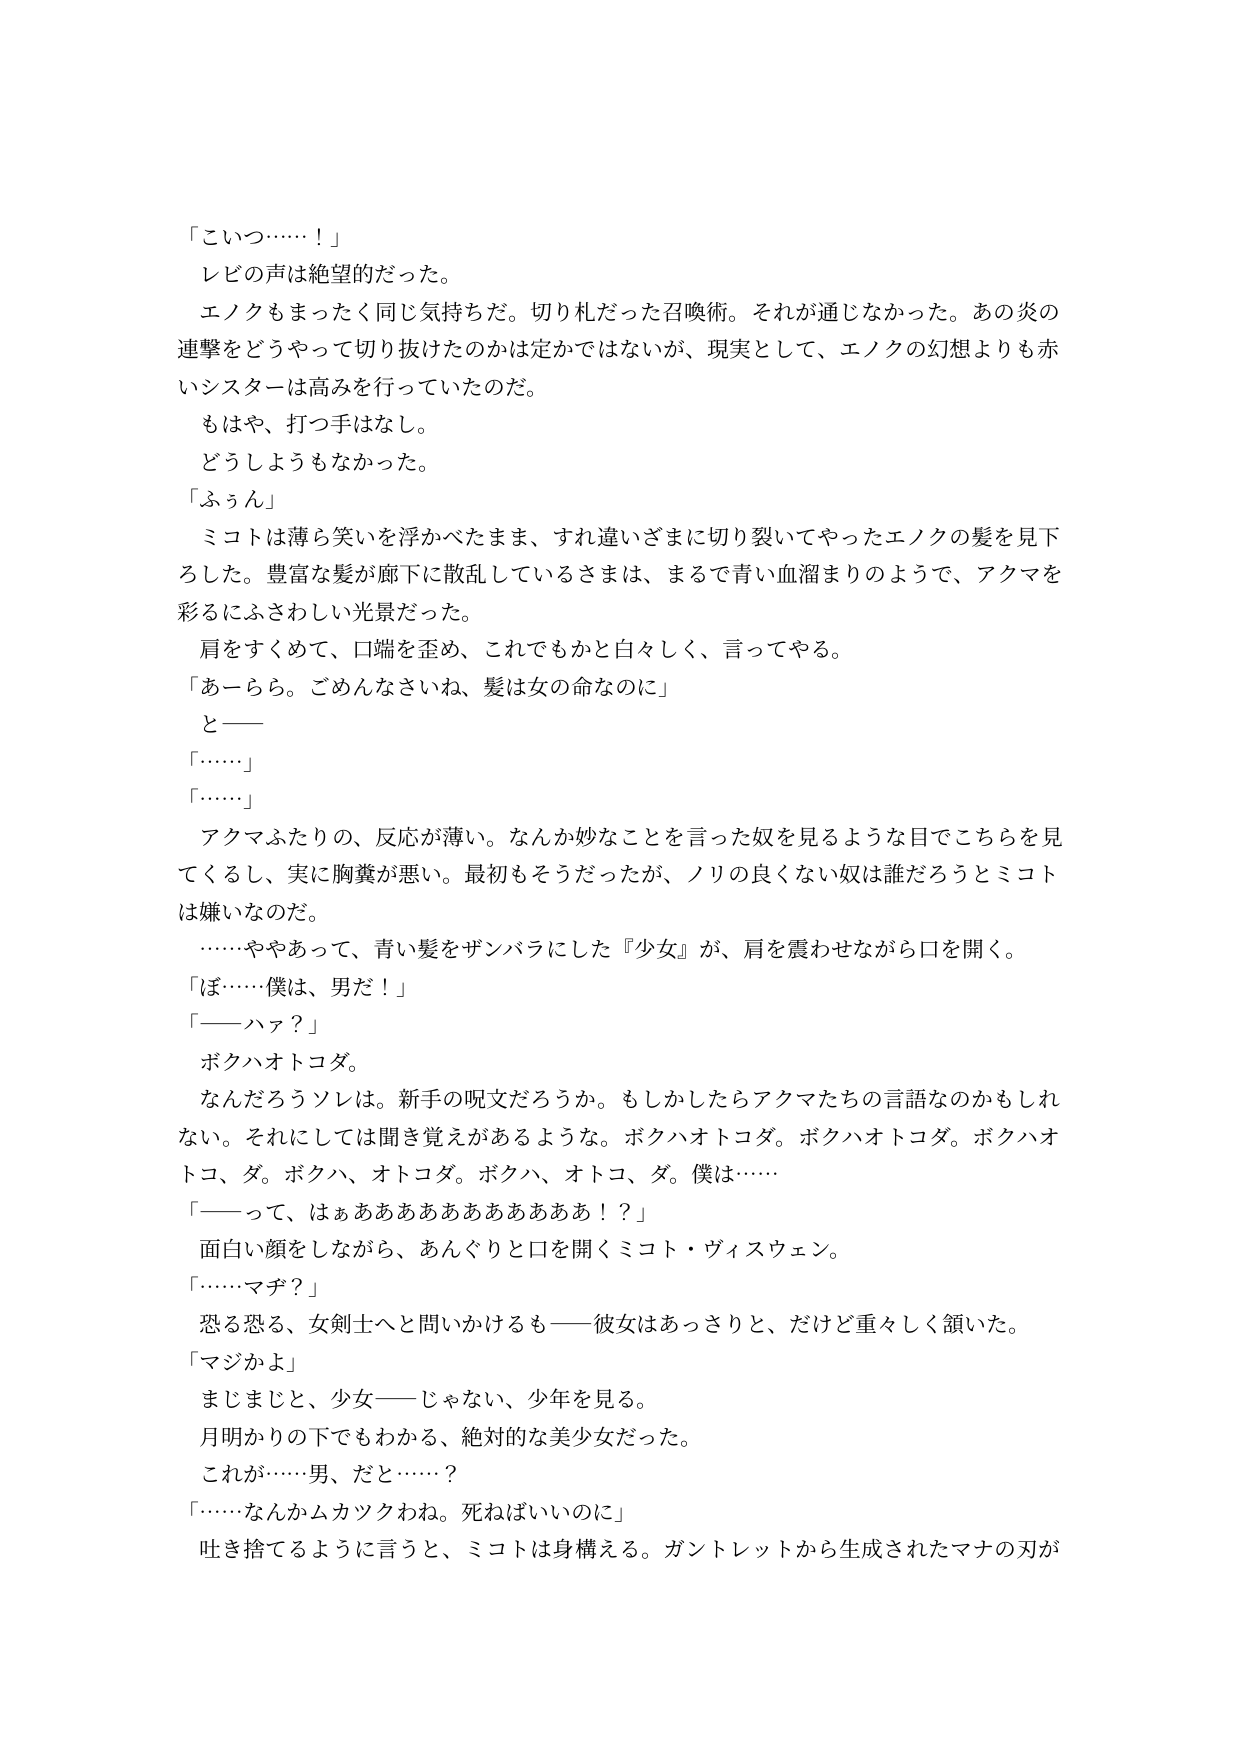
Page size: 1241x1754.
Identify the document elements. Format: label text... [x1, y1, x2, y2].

text 面白い顔をしながら、あんぐりと口を開くミコト・ヴィスウェン。 [177, 1229, 1063, 1267]
text 「……」 [177, 742, 1063, 779]
text アクマふたりの、反応が薄い。なんか妙なことを言った奴を見るような目でこちらを見てくるし、実に胸糞が悪い。最初もそうだったが、ノリの良くない奴は誰だろうとミコトは嫌いなのだ。 [177, 817, 1063, 929]
text 「ぼ……僕は、男だ！」 [177, 967, 1063, 1004]
text エノクもまったく同じ気持ちだ。切り札だった召喚術。それが通じなかった。あの炎の連撃をどうやって切り抜けたのかは定かではないが、現実として、エノクの幻想よりも赤いシスターは高みを行っていたのだ。 [177, 292, 1063, 404]
text 「――ハァ？」 [177, 1004, 1063, 1042]
text 恐る恐る、女剣士へと問いかけるも――彼女はあっさりと、だけど重々しく頷いた。 [177, 1304, 1063, 1342]
text 「マジかよ」 [177, 1342, 1063, 1379]
text 「こいつ……！」 [177, 217, 1063, 254]
text 「――って、はぁあああああああああああ！？」 [177, 1192, 1063, 1229]
text これが……男、だと……？ [177, 1454, 1063, 1492]
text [177, 1529, 1063, 1567]
text 月明かりの下でもわかる、絶対的な美少女だった。 [177, 1417, 1063, 1454]
text ミコトは薄ら笑いを浮かべたまま、すれ違いざまに切り裂いてやったエノクの髪を見下ろした。豊富な髪が廊下に散乱しているさまは、まるで青い血溜まりのようで、アクマを彩るにふさわしい光景だった。 [177, 517, 1063, 629]
text 「あーらら。ごめんなさいね、髪は女の命なのに」 [177, 667, 1063, 704]
text レビの声は絶望的だった。 [177, 254, 1063, 292]
text 「……マヂ？」 [177, 1267, 1063, 1304]
text なんだろうソレは。新手の呪文だろうか。もしかしたらアクマたちの言語なのかもしれない。それにしては聞き覚えがあるような。ボクハオトコダ。ボクハオトコダ。ボクハオトコ、ダ。ボクハ、オトコダ。ボクハ、オトコ、ダ。僕は…… [177, 1079, 1063, 1192]
text 「ふぅん」 [177, 479, 1063, 517]
text もはや、打つ手はなし。 [177, 404, 1063, 442]
text どうしようもなかった。 [177, 442, 1063, 479]
text ……ややあって、青い髪をザンバラにした『少女』が、肩を震わせながら口を開く。 [177, 929, 1063, 967]
text 「……」 [177, 779, 1063, 817]
text 肩をすくめて、口端を歪め、これでもかと白々しく、言ってやる。 [177, 629, 1063, 667]
text ボクハオトコダ。 [177, 1042, 1063, 1079]
text と―― [177, 704, 1063, 742]
text まじまじと、少女――じゃない、少年を見る。 [177, 1379, 1063, 1417]
text 「……なんかムカツクわね。死ねばいいのに」 [177, 1492, 1063, 1529]
